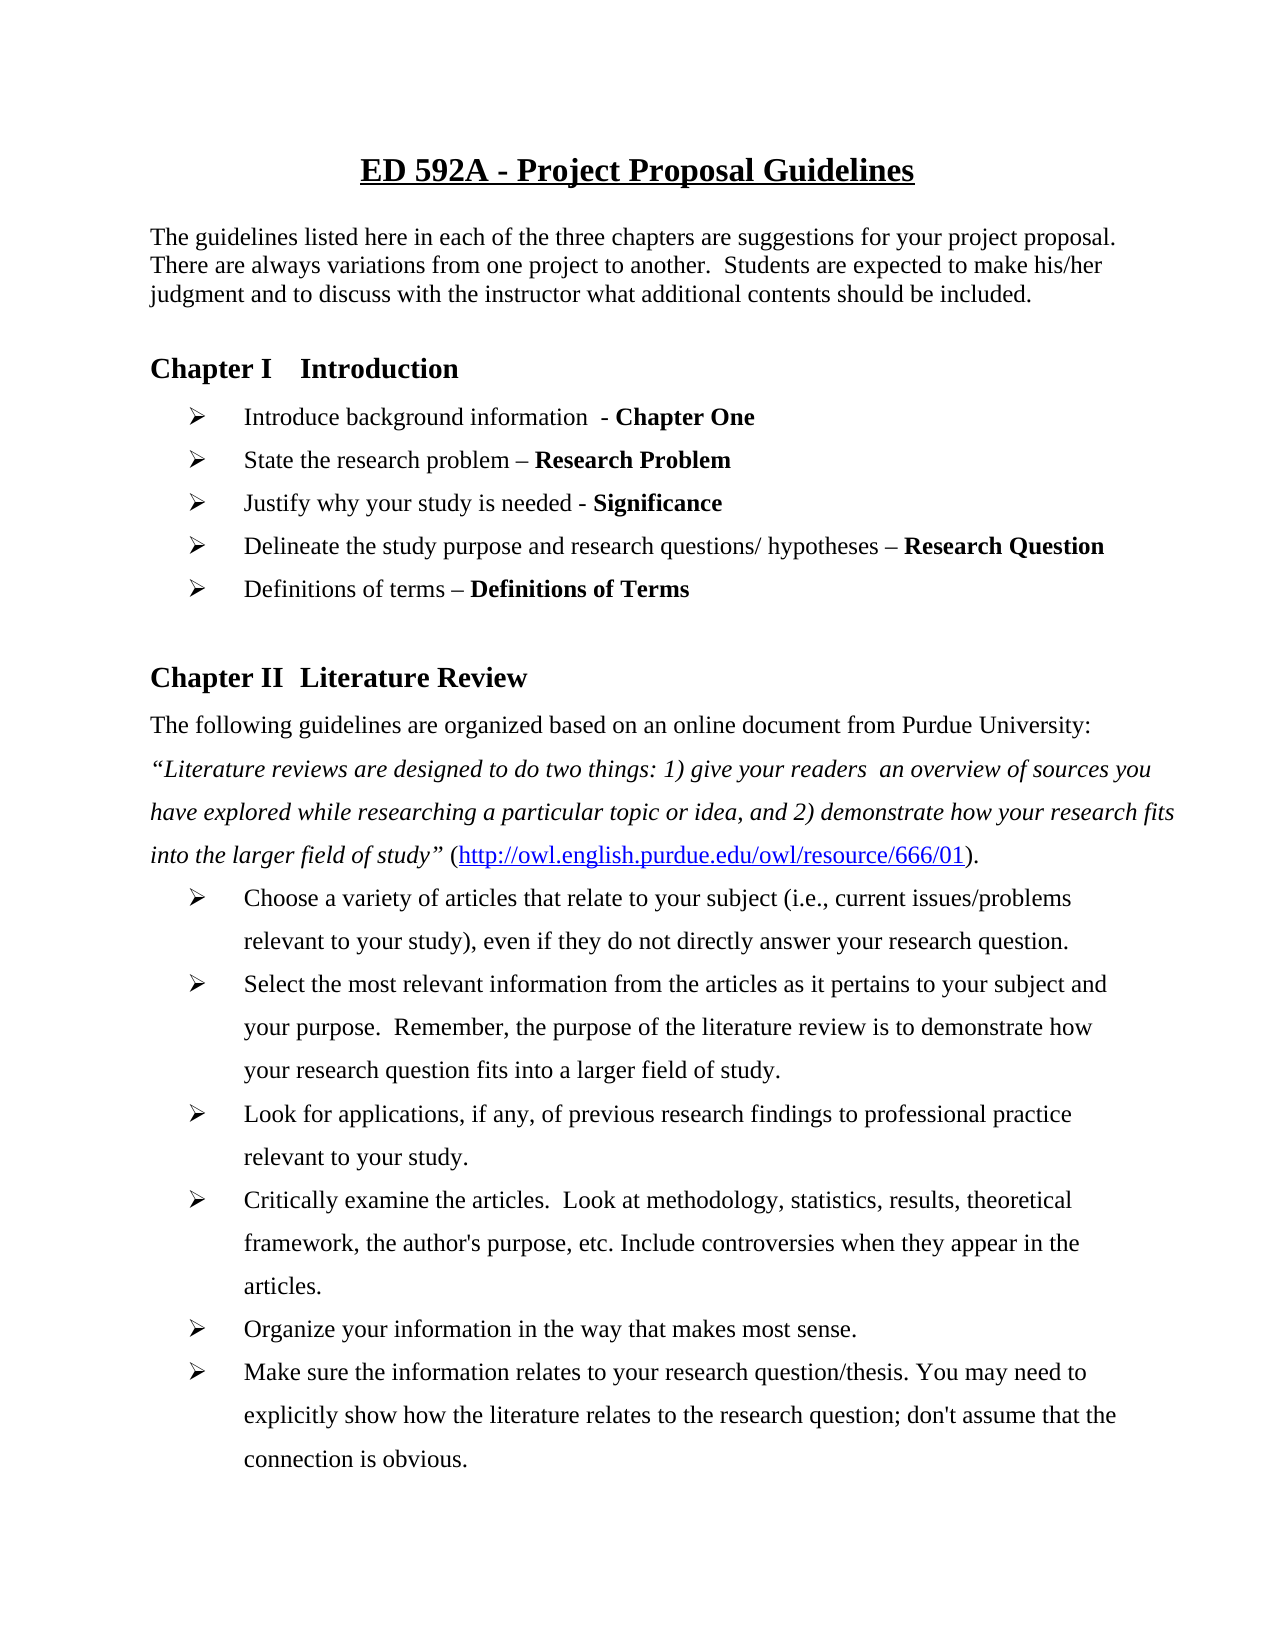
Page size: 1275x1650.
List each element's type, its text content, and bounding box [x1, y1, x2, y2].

list Critically examine the articles. Look at methodology, statistics, results, theoretical framework, the author's purpose, etc. Include controversies when they appear in the articles. [187, 1185, 1125, 1300]
list Choose a variety of articles that relate to your subject (i.e., current issues/problems relevant to your study), even if they do not directly answer your research question. [187, 883, 1125, 955]
list Look for applications, if any, of previous research findings to professional practice relevant to your study. [187, 1099, 1125, 1171]
text The guidelines listed here in each of the three chapters are suggestions for your project proposal. There are always variations from one project to another. Students are expected to make his/her judgment and to discuss with the instructor what additional contents should be included. [150, 222, 1125, 308]
subtitle ED 592A - Project Proposal Guidelines [150, 150, 1125, 188]
list Select the most relevant information from the articles as it pertains to your subject and your purpose. Remember, the purpose of the literature review is to demonstrate how your research question fits into a larger field of study. [187, 969, 1125, 1084]
list Make sure the information relates to your research question/thesis. You may need to explicitly show how the literature relates to the research question; don't assume that the connection is obvious. [187, 1357, 1125, 1472]
list Delineate the study purpose and research questions/ hypotheses – Research Question [187, 531, 1125, 560]
text Chapter I Introduction [150, 351, 1125, 385]
subtitle Chapter II Literature Review [150, 660, 1125, 694]
list State the research problem – Research Problem [187, 445, 1125, 473]
list Definitions of terms – Definitions of Terms [187, 574, 1125, 603]
list Justify why your study is needed - Significance [187, 488, 1125, 517]
list Introduce background information - Chapter One [187, 402, 1125, 430]
text The following guidelines are organized based on an online document from Purdue University: “Literature reviews are designed to do two things: 1) give your readers an overview of sources you have explored while researching a particular topic or idea, and 2) demonstrate how your research fits into the larger field of study” (http://owl.english.purdue.edu/owl/resource/666/01). [150, 711, 1200, 869]
list Organize your information in the way that makes most sense. [187, 1314, 1125, 1343]
